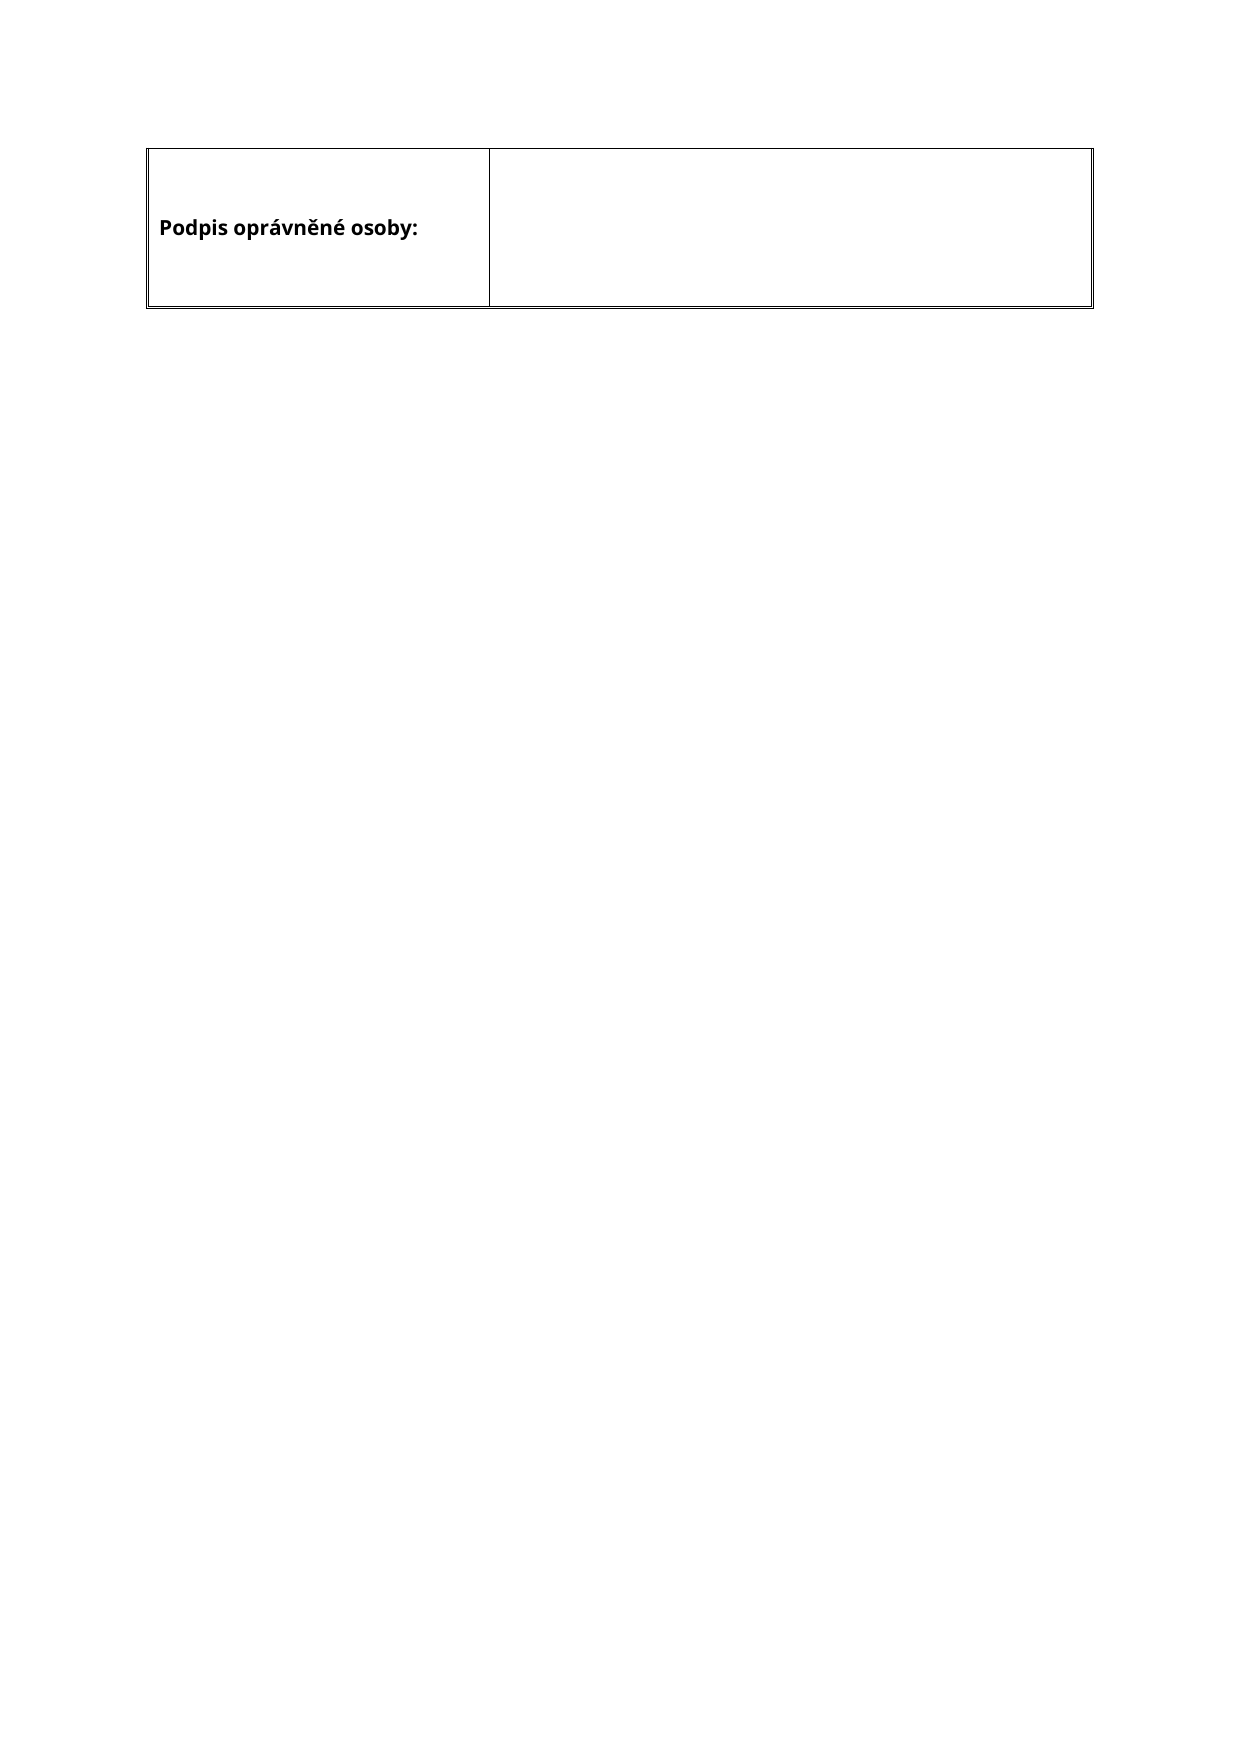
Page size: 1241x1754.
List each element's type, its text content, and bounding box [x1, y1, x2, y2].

table_cell [490, 149, 1091, 306]
table_cell Podpis oprávněné osoby: [149, 149, 489, 306]
